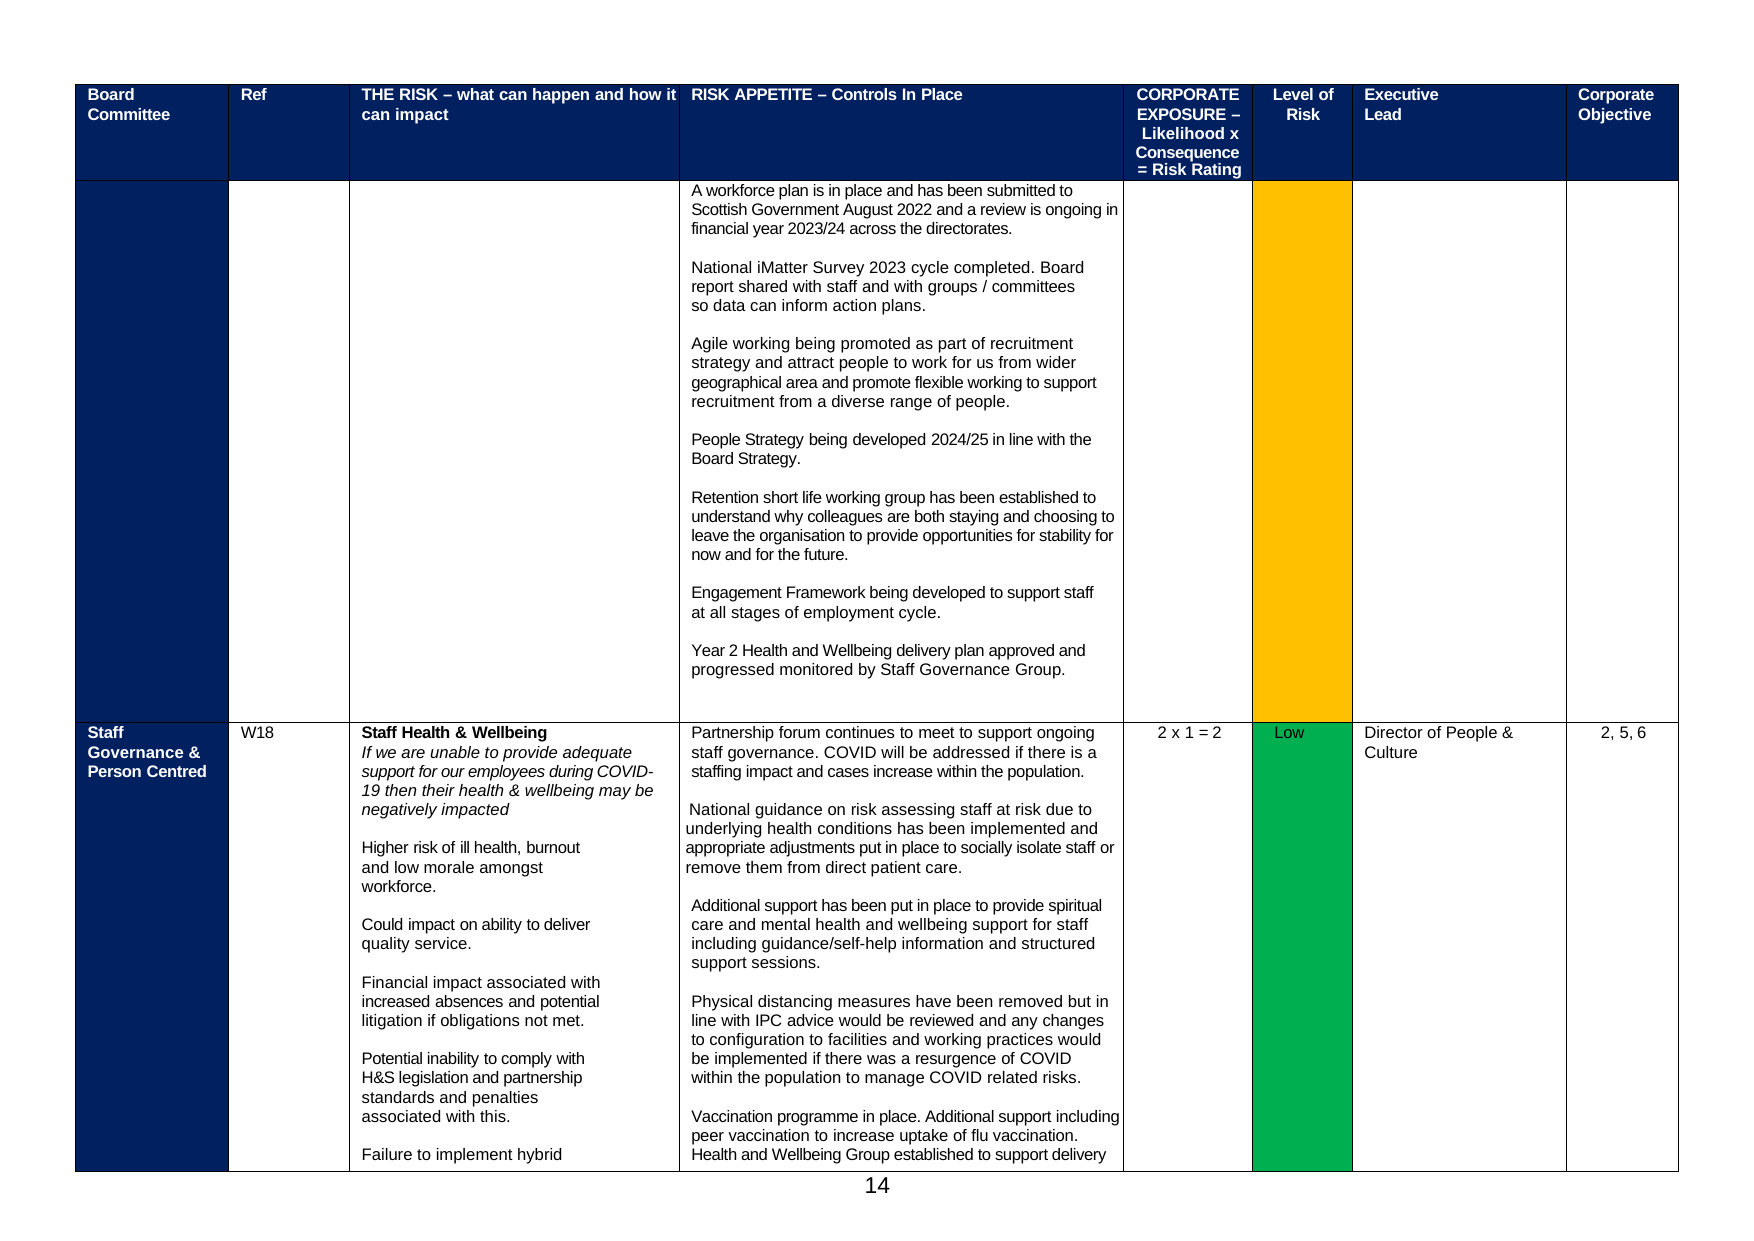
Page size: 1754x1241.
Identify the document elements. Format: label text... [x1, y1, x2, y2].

table_header Corporate Objective [1567, 85, 1678, 180]
table_header Level of Risk [1253, 85, 1352, 180]
table_cell [1353, 181, 1566, 722]
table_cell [76, 723, 228, 1171]
table_cell [229, 181, 349, 722]
table_header Board Committee [76, 85, 228, 180]
table_header THE RISK – what can happen and how it can impact [350, 85, 679, 180]
table_header Executive Lead [1353, 85, 1566, 180]
table_cell 2, 5, 6 [1567, 723, 1678, 1171]
table_cell W18 [229, 723, 349, 1171]
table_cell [1353, 723, 1566, 1171]
table_header CORPORATE EXPOSURE – Likelihood x Consequence = Risk Rating [1124, 85, 1252, 180]
table_cell [76, 181, 228, 722]
table_header Ref [229, 85, 349, 180]
table_cell A workforce plan is in place and has been submitted to Scottish Government August 2022 and a review is ongoing in financial year 2023/24 across the directorates. National iMatter Survey 2023 cycle completed. Board report shared with staff and with groups / committees so data can inform action plans. Agile working being promoted as part of recruitment strategy and attract people to work for us from wider geographical area and promote flexible working to support recruitment from a diverse range of people. People Strategy being developed 2024/25 in line with the Board Strategy. Retention short life working group has been established to understand why colleagues are both staying and choosing to leave the organisation to provide opportunities for stability for now and for the future. Engagement Framework being developed to support staff at all stages of employment cycle. Year 2 Health and Wellbeing delivery plan approved and progressed monitored by Staff Governance Group. [680, 181, 1123, 722]
table_cell [1124, 181, 1252, 722]
table_cell [1567, 181, 1678, 722]
table_cell [350, 181, 679, 722]
table_cell Low [1253, 723, 1352, 1171]
table_header RISK APPETITE – Controls In Place [680, 85, 1123, 180]
table_cell 2 x 1 = 2 [1124, 723, 1252, 1171]
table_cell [680, 723, 1123, 1171]
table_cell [350, 723, 679, 1171]
table_cell [1253, 181, 1352, 722]
